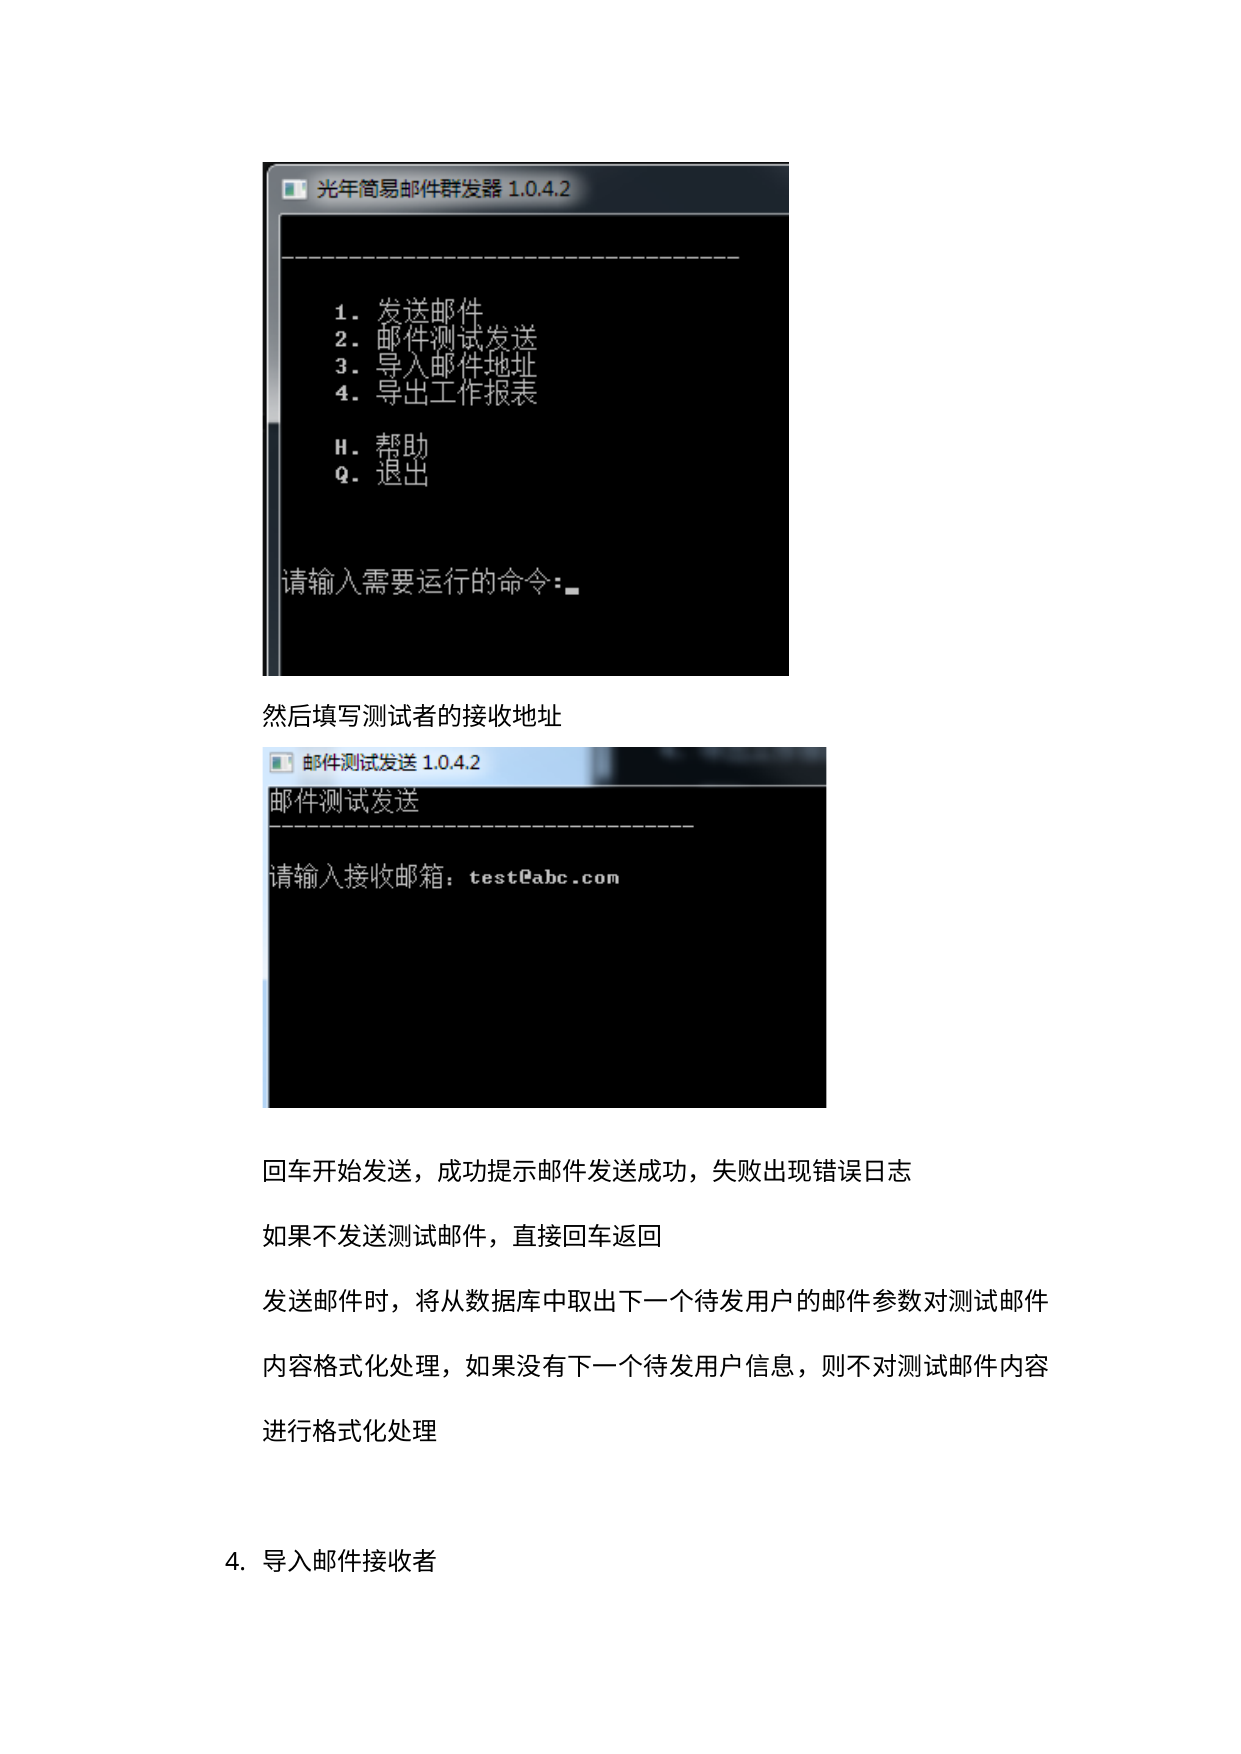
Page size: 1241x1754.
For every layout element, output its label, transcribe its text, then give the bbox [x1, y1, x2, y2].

list 然后填写测试者的接收地址 [262, 682, 1053, 747]
list 回车开始发送，成功提示邮件发送成功，失败出现错误日志 [262, 1137, 1053, 1202]
list 发送邮件时，将从数据库中取出下一个待发用户的邮件参数对测试邮件内容格式化处理，如果没有下一个待发用户信息，则不对测试邮件内容进行格式化处理 [262, 1267, 1053, 1462]
list 导入邮件接收者 [225, 1527, 1053, 1592]
picture [262, 162, 789, 676]
list 如果不发送测试邮件，直接回车返回 [262, 1202, 1053, 1267]
picture [262, 747, 827, 1108]
